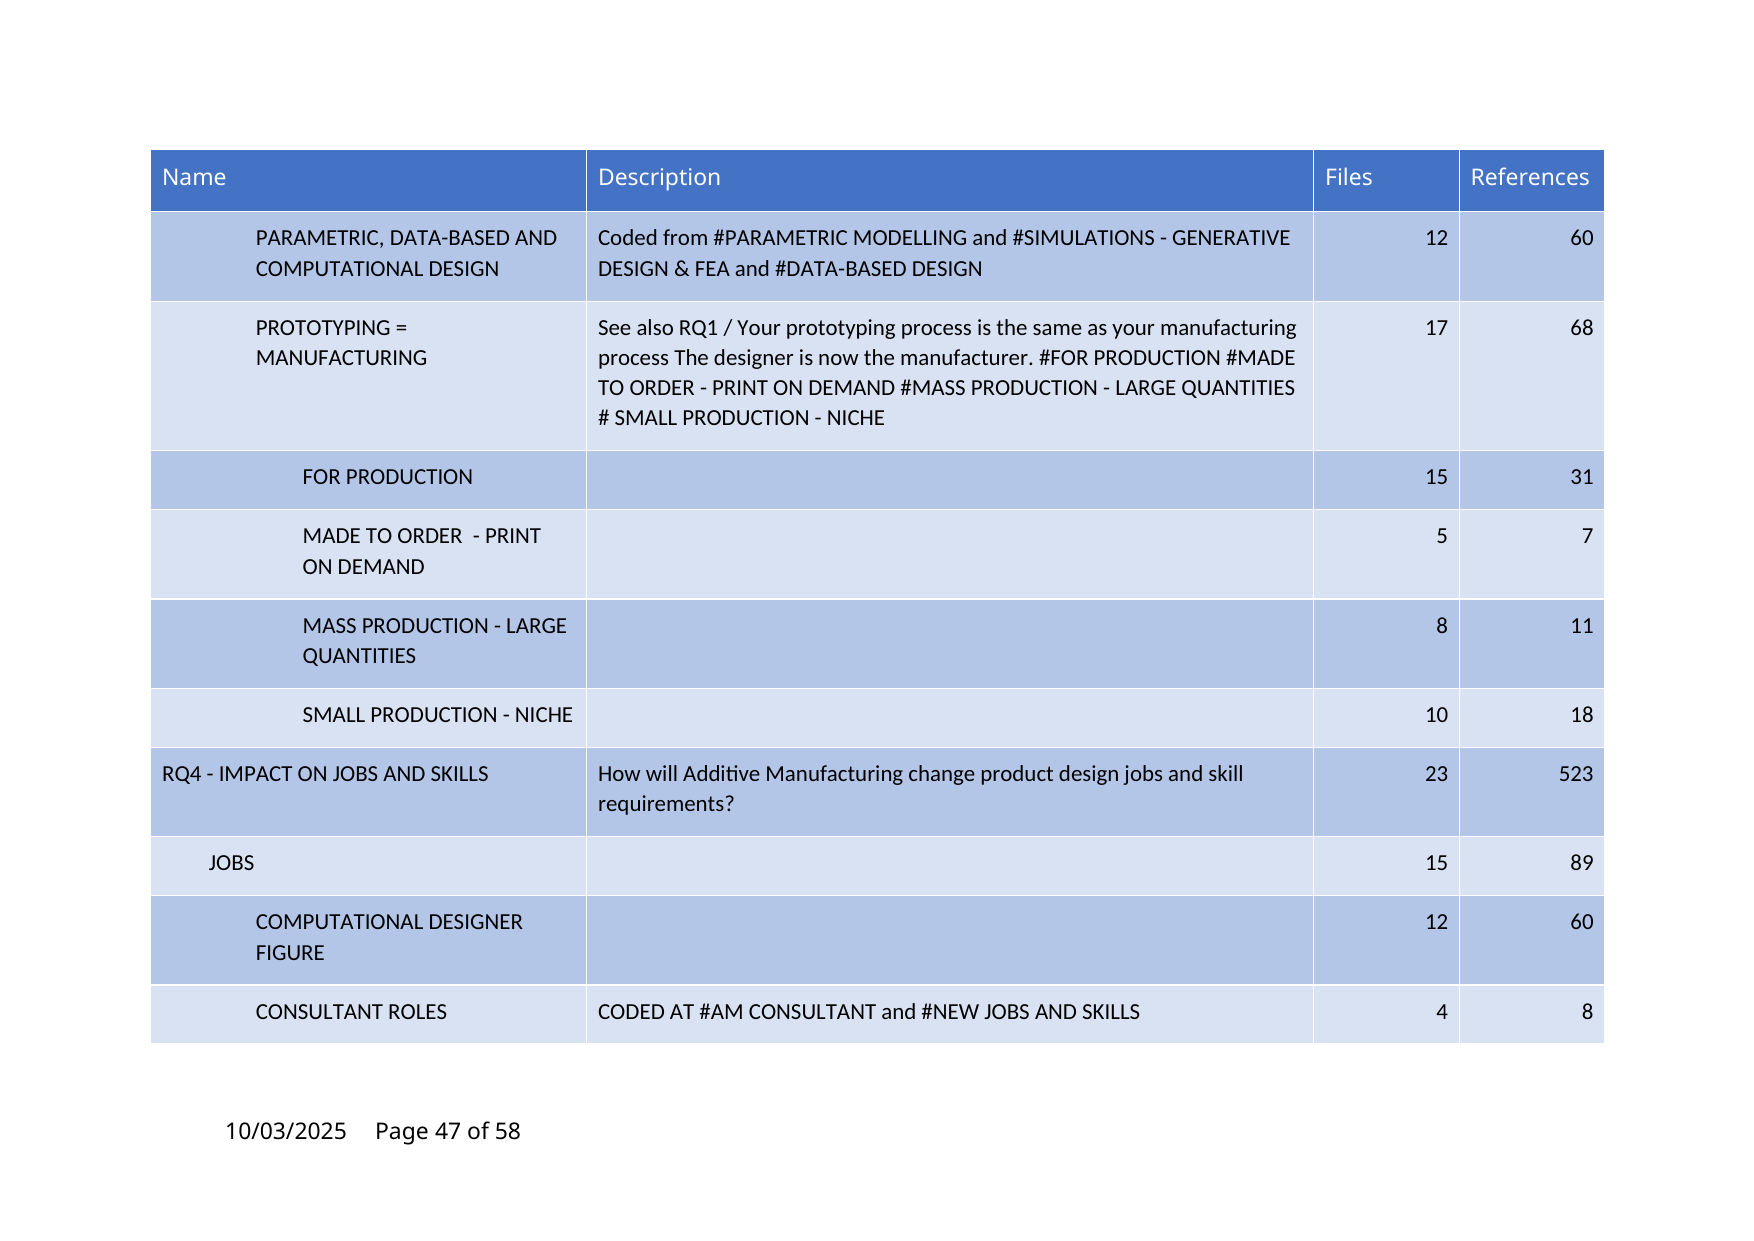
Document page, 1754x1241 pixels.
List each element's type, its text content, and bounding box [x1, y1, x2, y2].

table_cell 5 [1314, 510, 1459, 598]
table_cell 12 [1314, 896, 1459, 984]
table_cell [587, 837, 1313, 895]
table_cell RQ4 - IMPACT ON JOBS AND SKILLS [151, 748, 586, 836]
table_cell 18 [1460, 689, 1604, 747]
table_cell 23 [1314, 748, 1459, 836]
table_cell CONSULTANT ROLES [151, 986, 586, 1043]
table_cell 15 [1314, 837, 1459, 895]
table_cell JOBS [151, 837, 586, 895]
table_cell Coded from #PARAMETRIC MODELLING and #SIMULATIONS - GENERATIVE DESIGN & FEA and #DATA-BASED DESIGN [587, 212, 1313, 301]
table_cell [587, 689, 1313, 747]
table_header Description [587, 150, 1313, 211]
table_cell MADE TO ORDER - PRINT ON DEMAND [151, 510, 586, 598]
table_cell 31 [1460, 451, 1604, 509]
table_cell 11 [1460, 600, 1604, 688]
table_cell 68 [1460, 302, 1604, 450]
table_cell How will Additive Manufacturing change product design jobs and skill requirements? [587, 748, 1313, 836]
table_cell See also RQ1 / Your prototyping process is the same as your manufacturing process The designer is now the manufacturer. #FOR PRODUCTION #MADE TO ORDER - PRINT ON DEMAND #MASS PRODUCTION - LARGE QUANTITIES # SMALL PRODUCTION - NICHE [587, 302, 1313, 450]
table_cell [587, 510, 1313, 598]
table_cell 10 [1314, 689, 1459, 747]
table_cell SMALL PRODUCTION - NICHE [151, 689, 586, 747]
table_cell 523 [1460, 748, 1604, 836]
table_cell 15 [1314, 451, 1459, 509]
table_cell 7 [1460, 510, 1604, 598]
table_cell 89 [1460, 837, 1604, 895]
table_cell CODED AT #AM CONSULTANT and #NEW JOBS AND SKILLS [587, 986, 1313, 1043]
table_header References [1460, 150, 1604, 211]
table_cell 8 [1314, 600, 1459, 688]
table_cell [587, 600, 1313, 688]
table_cell PROTOTYPING = MANUFACTURING [151, 302, 586, 450]
table_cell [587, 451, 1313, 509]
table_cell 60 [1460, 212, 1604, 301]
table_cell 17 [1314, 302, 1459, 450]
table_header Name [151, 150, 586, 211]
table_cell 60 [1460, 896, 1604, 984]
table_cell 8 [1460, 986, 1604, 1043]
table_header Files [1314, 150, 1459, 211]
table_cell FOR PRODUCTION [151, 451, 586, 509]
table_cell [587, 896, 1313, 984]
table_cell PARAMETRIC, DATA-BASED AND COMPUTATIONAL DESIGN [151, 212, 586, 301]
table_cell 4 [1314, 986, 1459, 1043]
table_cell 12 [1314, 212, 1459, 301]
table_cell MASS PRODUCTION - LARGE QUANTITIES [151, 600, 586, 688]
table_cell COMPUTATIONAL DESIGNER FIGURE [151, 896, 586, 984]
